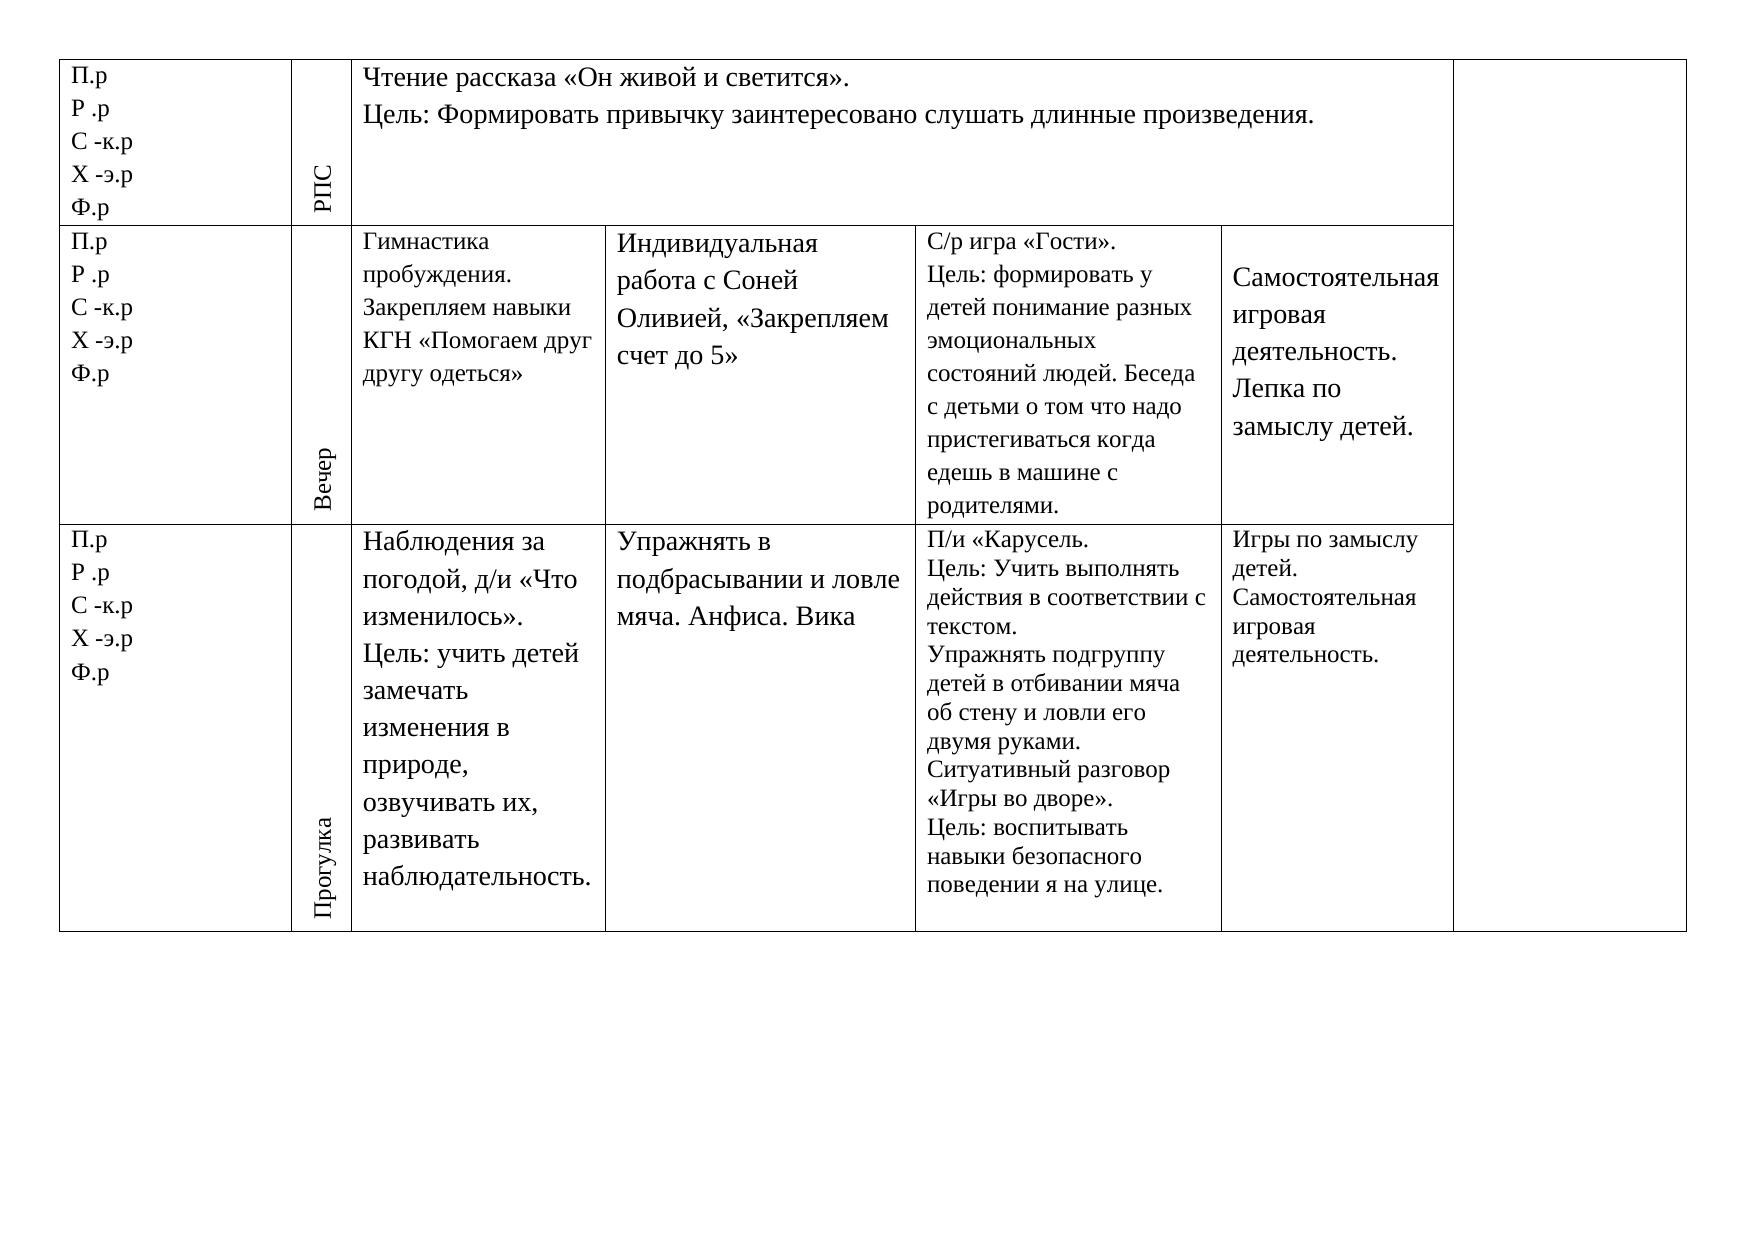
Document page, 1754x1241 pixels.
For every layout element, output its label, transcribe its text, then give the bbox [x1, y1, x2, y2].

table_cell Гимнастика пробуждения. Закрепляем навыки КГН «Помогаем друг другу одеться» [352, 226, 605, 523]
table_cell П/и «Карусель. Цель: Учить выполнять действия в соответствии с текстом. Упражнять подгруппу детей в отбивании мяча об стену и ловли его двумя руками. Ситуативный разговор «Игры во дворе». Цель: воспитывать навыки безопасного поведении я на улице. [916, 525, 1221, 931]
table_cell Наблюдения за погодой, д/и «Что изменилось». Цель: учить детей замечать изменения в природе, озвучивать их, развивать наблюдательность. [352, 525, 605, 931]
table_cell Чтение рассказа «Он живой и светится». Цель: Формировать привычку заинтересовано слушать длинные произведения. [352, 60, 1453, 225]
table_cell Индивидуальная работа с Соней Оливией, «Закрепляем счет до 5» [606, 226, 915, 523]
table_cell П.р Р .р С -к.р Х -э.р Ф.р [60, 226, 291, 523]
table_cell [60, 60, 291, 225]
table_cell Игры по замыслу детей. Самостоятельная игровая деятельность. [1222, 525, 1453, 931]
table_cell Прогулка [292, 525, 351, 931]
table_cell РПС [292, 60, 351, 225]
table_cell Вечер [292, 226, 351, 523]
table_cell Самостоятельная игровая деятельность. Лепка по замыслу детей. [1222, 226, 1453, 523]
table_cell С/р игра «Гости». Цель: формировать у детей понимание разных эмоциональных состояний людей. Беседа с детьми о том что надо пристегиваться когда едешь в машине с родителями. [916, 226, 1221, 523]
table_cell П.р Р .р С -к.р Х -э.р Ф.р [60, 525, 291, 931]
table_cell Упражнять в подбрасывании и ловле мяча. Анфиса. Вика [606, 525, 915, 931]
